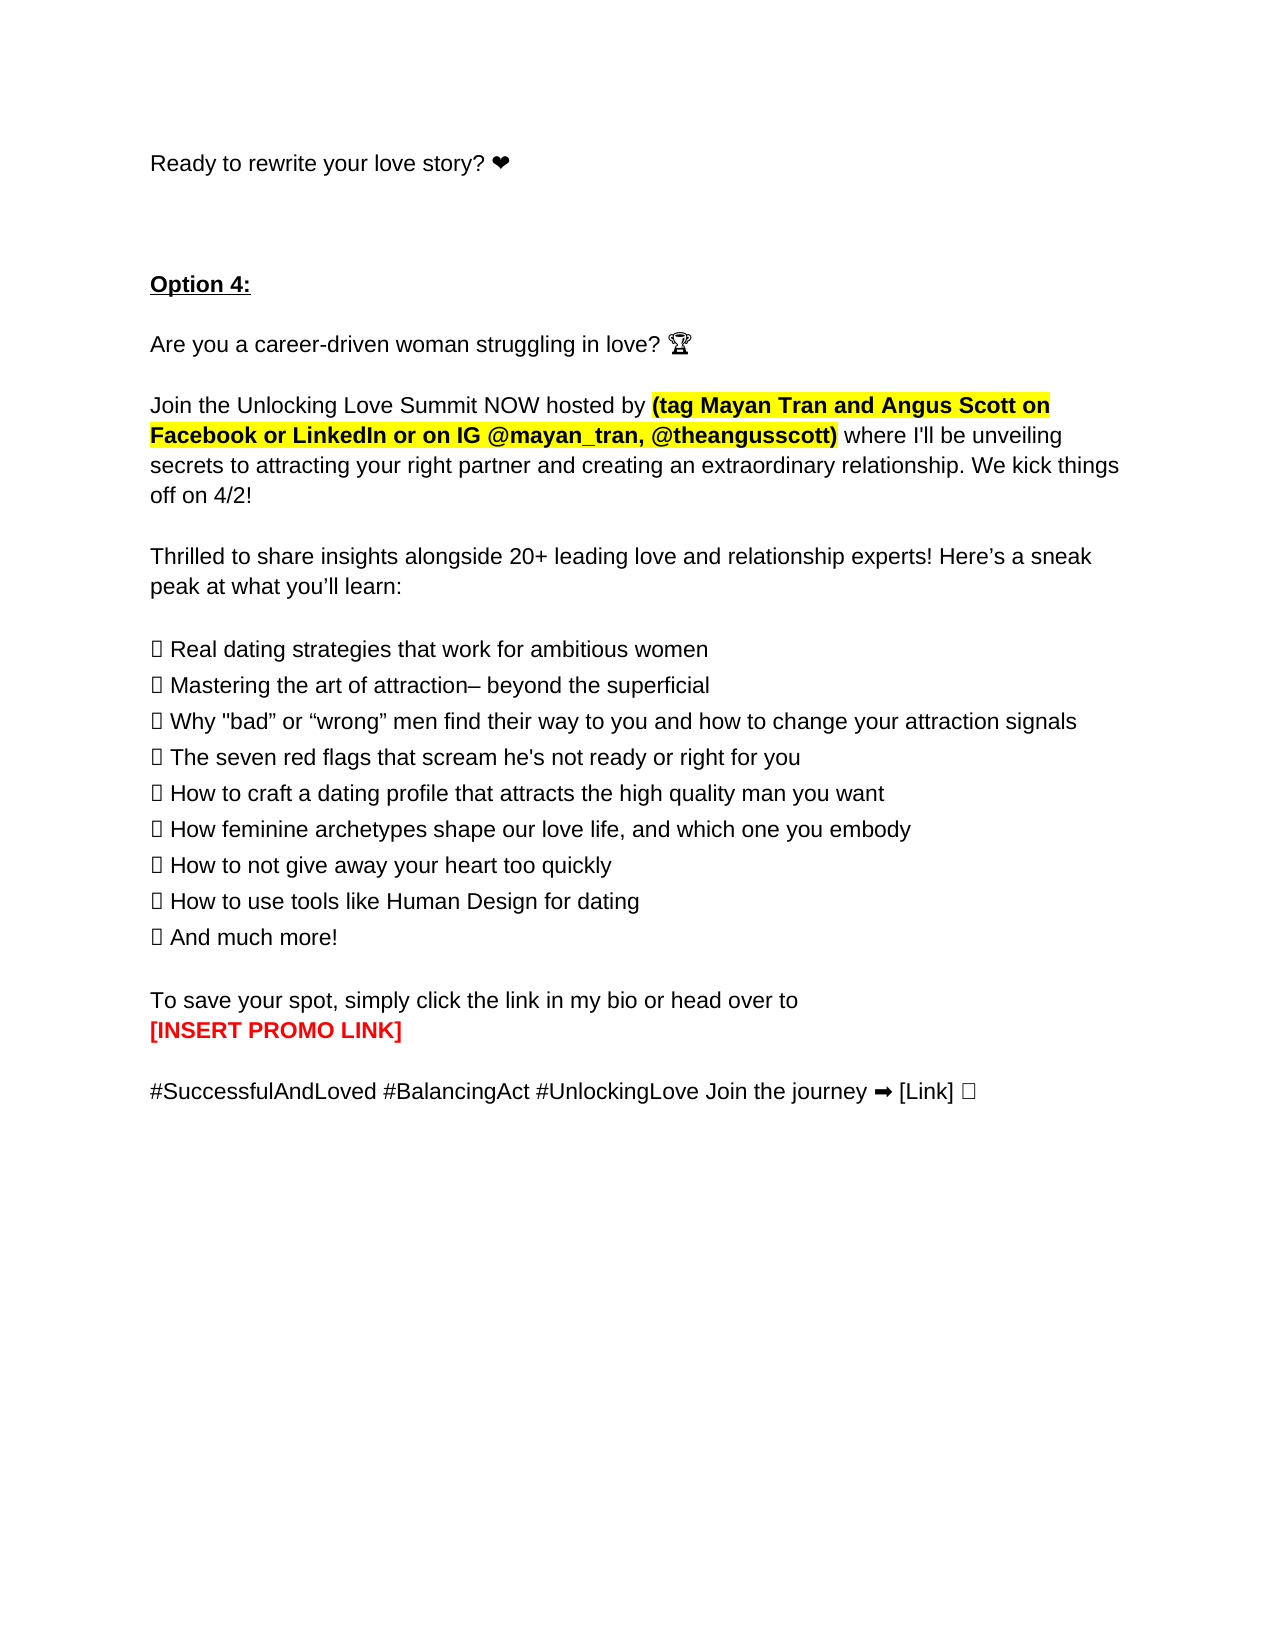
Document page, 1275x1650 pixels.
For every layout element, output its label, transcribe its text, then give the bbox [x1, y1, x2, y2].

text [INSERT PROMO LINK] [150, 1017, 1125, 1043]
text 💕 How feminine archetypes shape our love life, and which one you embody [170, 813, 1125, 844]
text Thrilled to share insights alongside 20+ leading love and relationship experts! Here’s a sneak peak at what you’ll learn: [150, 543, 1125, 599]
text Option 4: [150, 271, 1125, 297]
text 💕 How to use tools like Human Design for dating [170, 885, 1125, 916]
text 💕 Why "bad” or “wrong” men find their way to you and how to change your attraction signals [170, 705, 1125, 736]
text Ready to rewrite your love story? 📖❤️ [150, 150, 1125, 207]
text Join the Unlocking Love Summit NOW hosted by (tag Mayan Tran and Angus Scott on Facebook or LinkedIn or on IG @mayan_tran, @theangusscott) where I'll be unveiling secrets to attracting your right partner and creating an extraordinary relationship. We kick things off on 4/2! [150, 392, 1125, 509]
text 💕 Real dating strategies that work for ambitious women [170, 633, 1125, 664]
text 💕 The seven red flags that scream he's not ready or right for you [170, 741, 1125, 772]
text 💕 How to not give away your heart too quickly [170, 849, 1125, 880]
text 💕 And much more! [170, 921, 1125, 952]
text Are you a career-driven woman struggling in love? 🏆💕 [150, 331, 1125, 358]
text #SuccessfulAndLoved #BalancingAct #UnlockingLove Join the journey ➡️ [Link] 💌 [150, 1078, 1125, 1104]
text 💕 Mastering the art of attraction– beyond the superficial [170, 669, 1125, 701]
text 💕 How to craft a dating profile that attracts the high quality man you want [170, 777, 1125, 808]
text To save your spot, simply click the link in my bio or head over to [150, 987, 1125, 1013]
